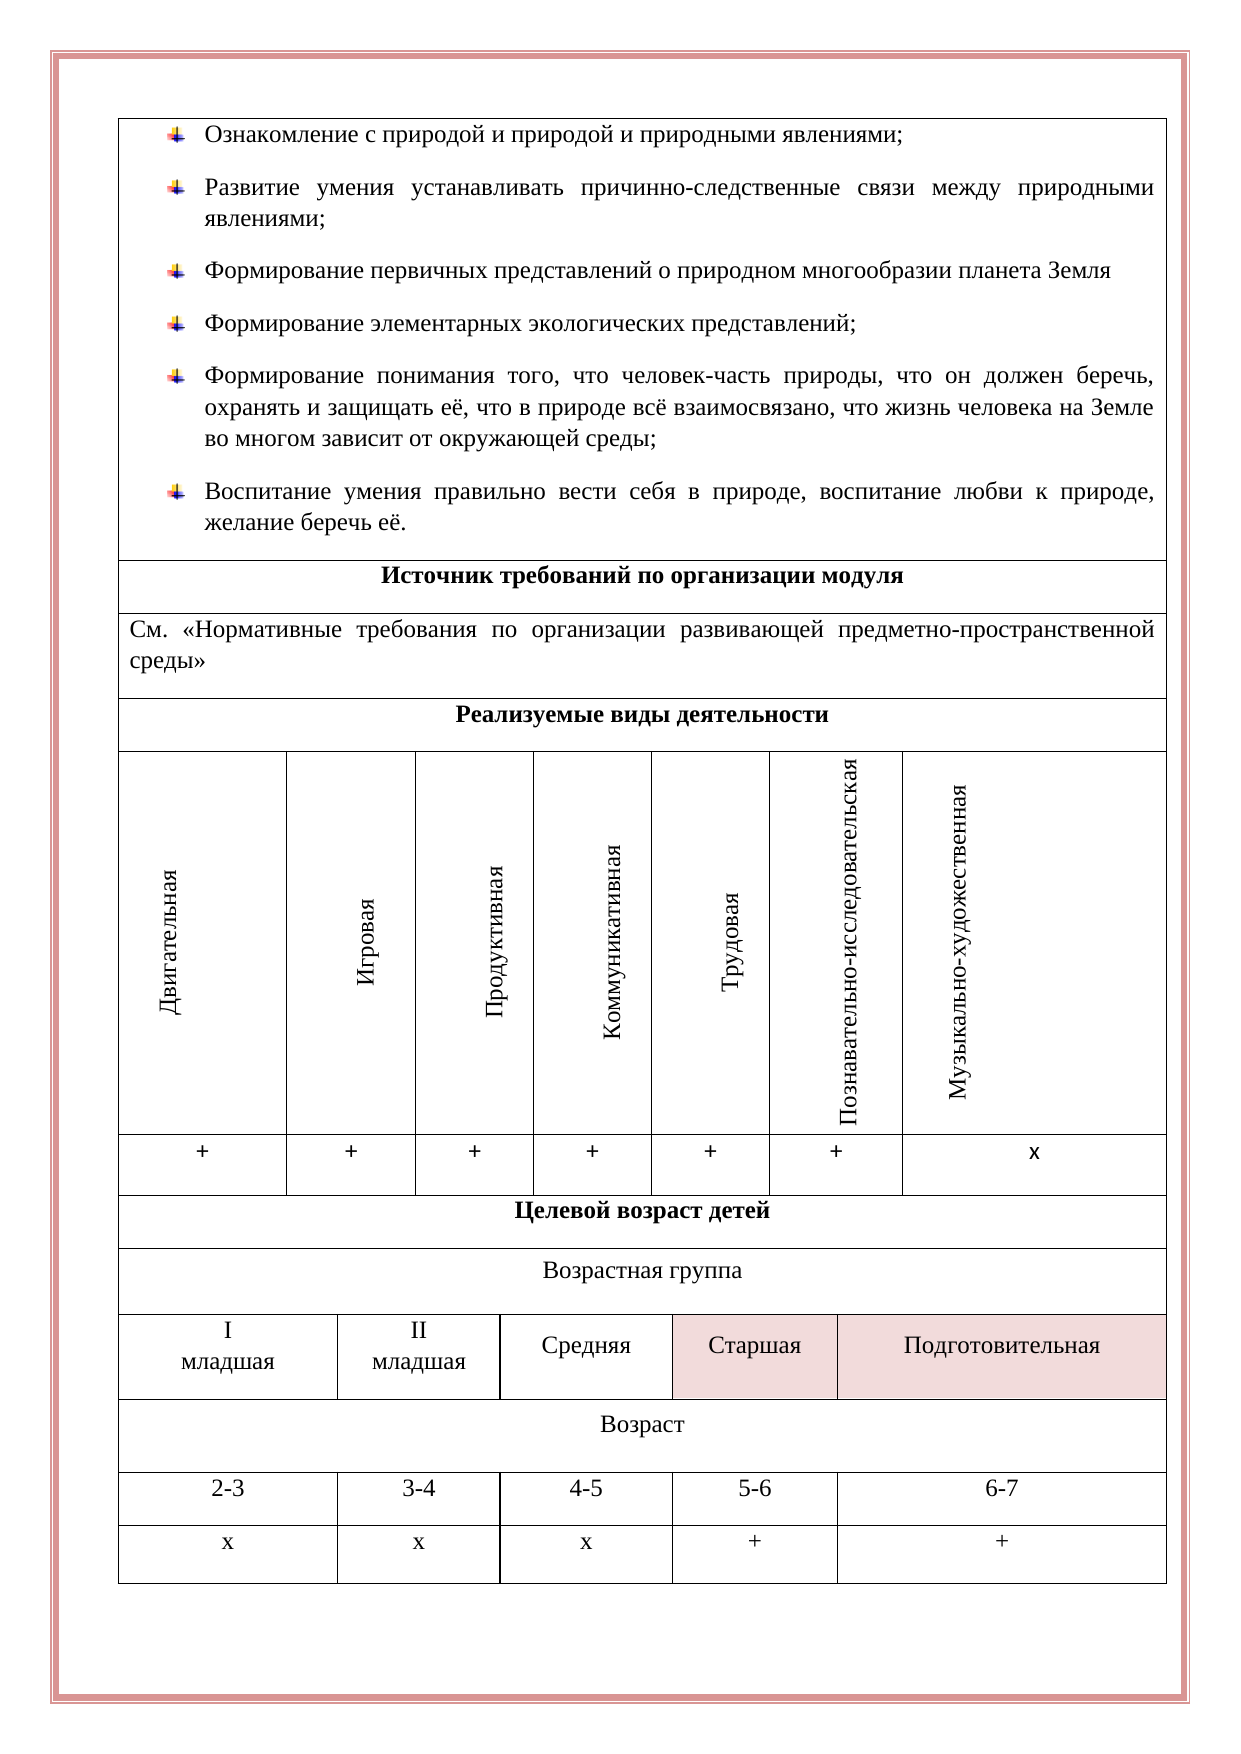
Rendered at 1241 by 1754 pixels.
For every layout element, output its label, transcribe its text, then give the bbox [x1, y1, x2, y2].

table_cell х [119, 1526, 337, 1583]
table_cell 6-7 [838, 1473, 1166, 1525]
table_cell + [534, 1135, 651, 1194]
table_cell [119, 119, 1166, 559]
picture [167, 178, 185, 195]
table_cell 4-5 [501, 1473, 672, 1525]
table_cell + [770, 1135, 902, 1194]
table_cell Игровая [287, 752, 415, 1134]
table_cell Подготовительная [838, 1315, 1166, 1398]
table_cell + [838, 1526, 1166, 1583]
table_cell 2-3 [119, 1473, 337, 1525]
picture [167, 367, 185, 384]
table_cell Музыкально-художественная [903, 752, 1166, 1134]
table_cell х [338, 1526, 499, 1583]
table_cell Двигательная [119, 752, 286, 1134]
table_cell + [287, 1135, 415, 1194]
table_cell + [673, 1526, 837, 1583]
picture [167, 262, 185, 279]
table_cell Трудовая [652, 752, 769, 1134]
table_cell + [416, 1135, 533, 1194]
table_cell Коммуникативная [534, 752, 651, 1134]
picture [167, 314, 185, 332]
table_cell Целевой возраст детей [119, 1196, 1166, 1248]
table_cell 3-4 [338, 1473, 499, 1525]
picture [167, 125, 185, 143]
picture [167, 482, 185, 500]
table_cell х [903, 1135, 1166, 1194]
table_cell Старшая [673, 1315, 837, 1398]
table_cell Возраст [119, 1400, 1166, 1472]
table_cell х [501, 1526, 672, 1583]
table_cell Продуктивная [416, 752, 533, 1134]
table_cell + [119, 1135, 286, 1194]
table_cell Возрастная группа [119, 1249, 1166, 1314]
table_cell Источник требований по организации модуля [119, 561, 1166, 613]
table_cell II младшая [338, 1315, 499, 1398]
table_cell Реализуемые виды деятельности [119, 699, 1166, 751]
table_cell 5-6 [673, 1473, 837, 1525]
table_cell См. «Нормативные требования по организации развивающей предметно-пространственной среды» [119, 614, 1166, 698]
table_cell Средняя [501, 1315, 672, 1398]
table_cell + [652, 1135, 769, 1194]
table_cell I младшая [119, 1315, 337, 1398]
table_cell Познавательно-исследовательская [770, 752, 902, 1134]
